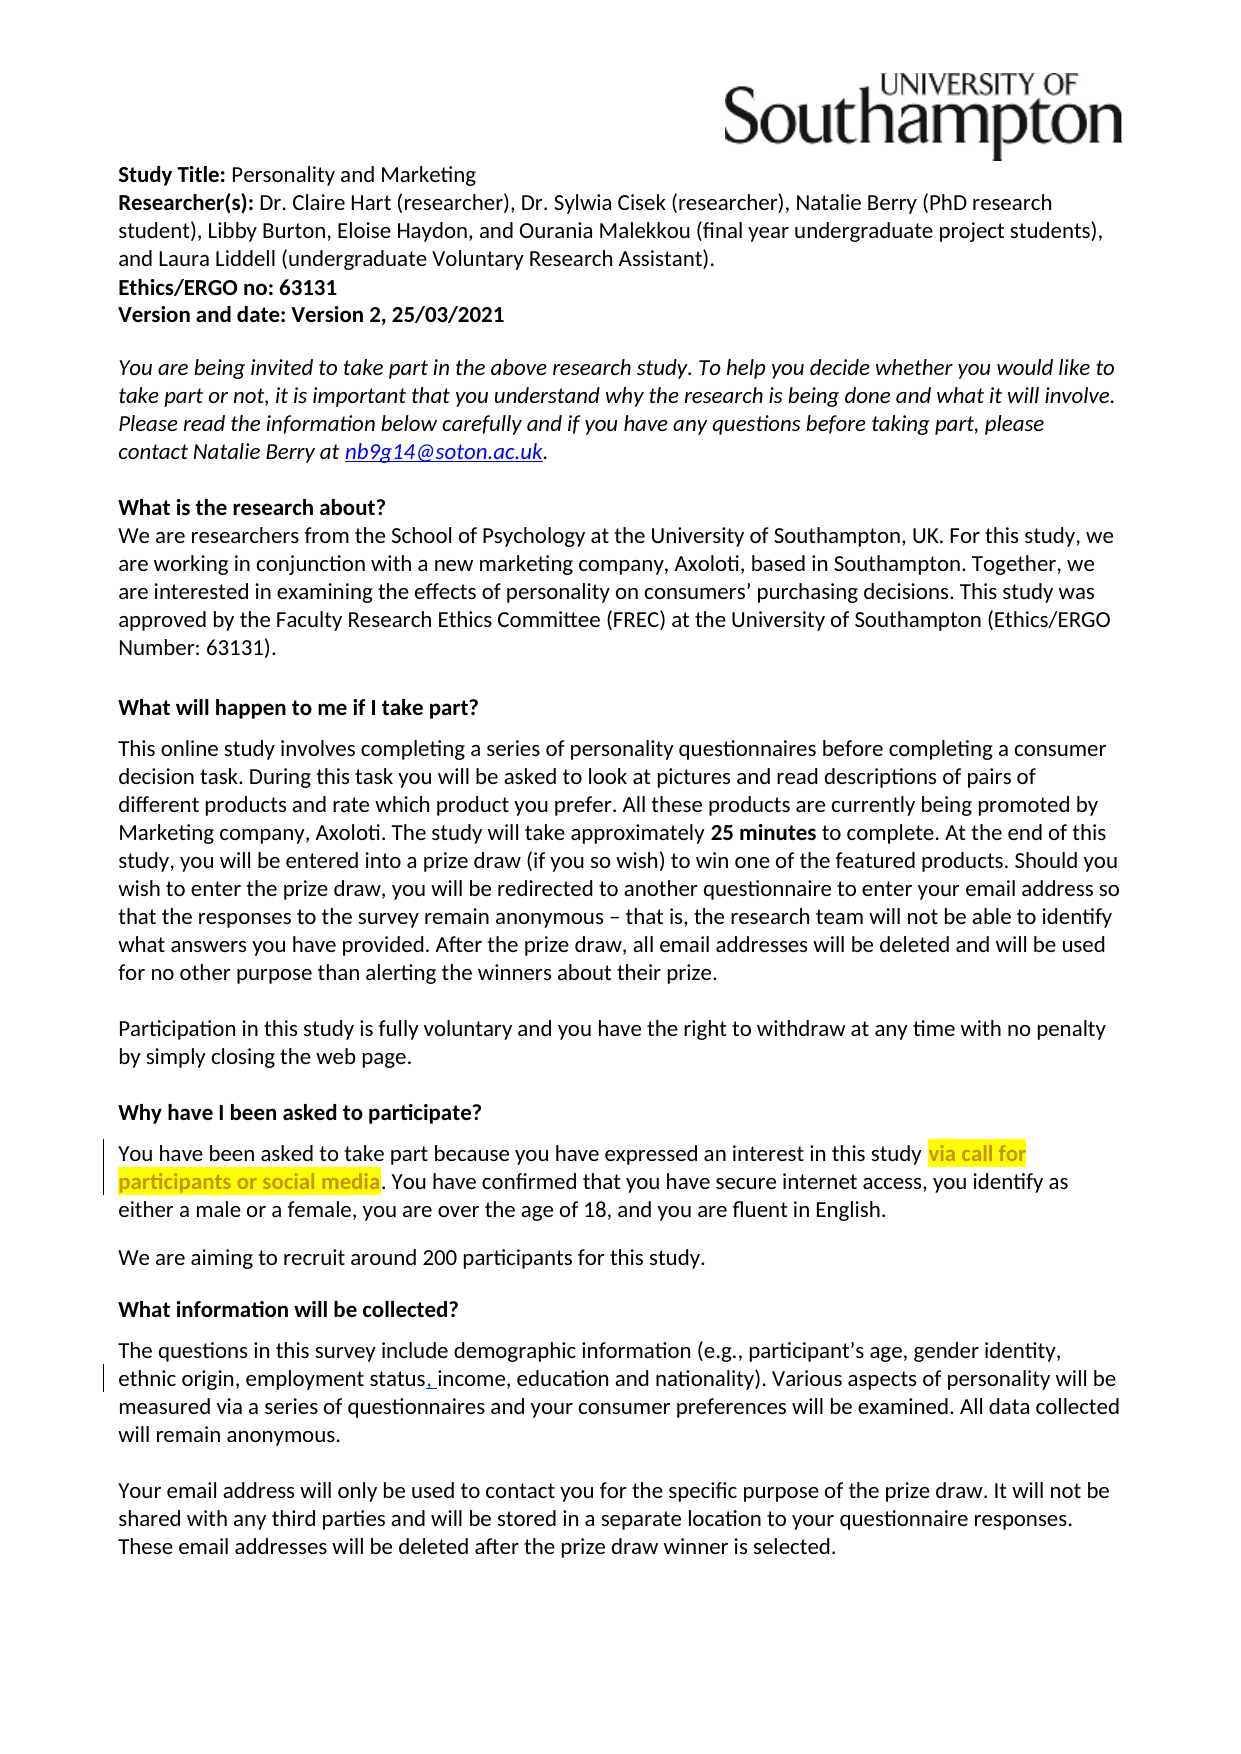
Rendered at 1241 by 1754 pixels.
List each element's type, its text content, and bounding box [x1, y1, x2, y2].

text What is the research about? [118, 493, 1122, 521]
text What information will be collected? [118, 1295, 1122, 1323]
text What will happen to me if I take part? [118, 693, 1122, 721]
picture [725, 73, 1123, 161]
text Study Title: Personality and Marketing [118, 161, 1122, 188]
text Version and date: Version 2, 25/03/2021 [118, 301, 1122, 329]
text The questions in this survey include demographic information (e.g., participant’s age, gender identity, ethnic origin, employment statusincome, education and nationality). Various aspects of personality will be measured via a series of questionnaires and your consumer preferences will be examined. All data collected will remain anonymous. [118, 1336, 1122, 1448]
text You are being invited to take part in the above research study. To help you decide whether you would like to take part or not, it is important that you understand why the research is being done and what it will involve. Please read the information below carefully and if you have any questions before taking part, please contact Natalie Berry at nb9g14@soton.ac.uk. [118, 353, 1122, 465]
text Participation in this study is fully voluntary and you have the right to withdraw at any time with no penalty by simply closing the web page. [118, 1014, 1122, 1070]
text This online study involves completing a series of personality questionnaires before completing a consumer decision task. During this task you will be asked to look at pictures and read descriptions of pairs of different products and rate which product you prefer. All these products are currently being promoted by Marketing company, Axoloti. The study will take approximately 25 minutes to complete. At the end of this study, you will be entered into a prize draw (if you so wish) to win one of the featured products. Should you wish to enter the prize draw, you will be redirected to another questionnaire to enter your email address so that the responses to the survey remain anonymous – that is, the research team will not be able to identify what answers you have provided. After the prize draw, all email addresses will be deleted and will be used for no other purpose than alerting the winners about their prize. [118, 734, 1122, 986]
text Your email address will only be used to contact you for the specific purpose of the prize draw. It will not be shared with any third parties and will be stored in a separate location to your questionnaire responses. These email addresses will be deleted after the prize draw winner is selected. [118, 1476, 1122, 1560]
text Ethics/ERGO no: 63131 [118, 273, 1122, 301]
text We are researchers from the School of Psychology at the University of Southampton, UK. For this study, we are working in conjunction with a new marketing company, Axoloti, based in Southampton. Together, we are interested in examining the effects of personality on consumers’ purchasing decisions. This study was approved by the Faculty Research Ethics Committee (FREC) at the University of Southampton (Ethics/ERGO Number: 63131). [118, 521, 1122, 661]
text Why have I been asked to participate? [118, 1098, 1122, 1126]
text Researcher(s): Dr. Claire Hart (researcher), Dr. Sylwia Cisek (researcher), Natalie Berry (PhD research student), Libby Burton, Eloise Haydon, and Ourania Malekkou (final year undergraduate project students), and Laura Liddell (undergraduate Voluntary Research Assistant). [118, 188, 1122, 273]
text We are aiming to recruit around 200 participants for this study. [118, 1243, 1122, 1272]
text You have been asked to take part because you have expressed an interest in this study via call for participants or social media. You have confirmed that you have secure internet access, you identify as either a male or a female, you are over the age of 18, and you are fluent in English. [118, 1139, 1122, 1223]
